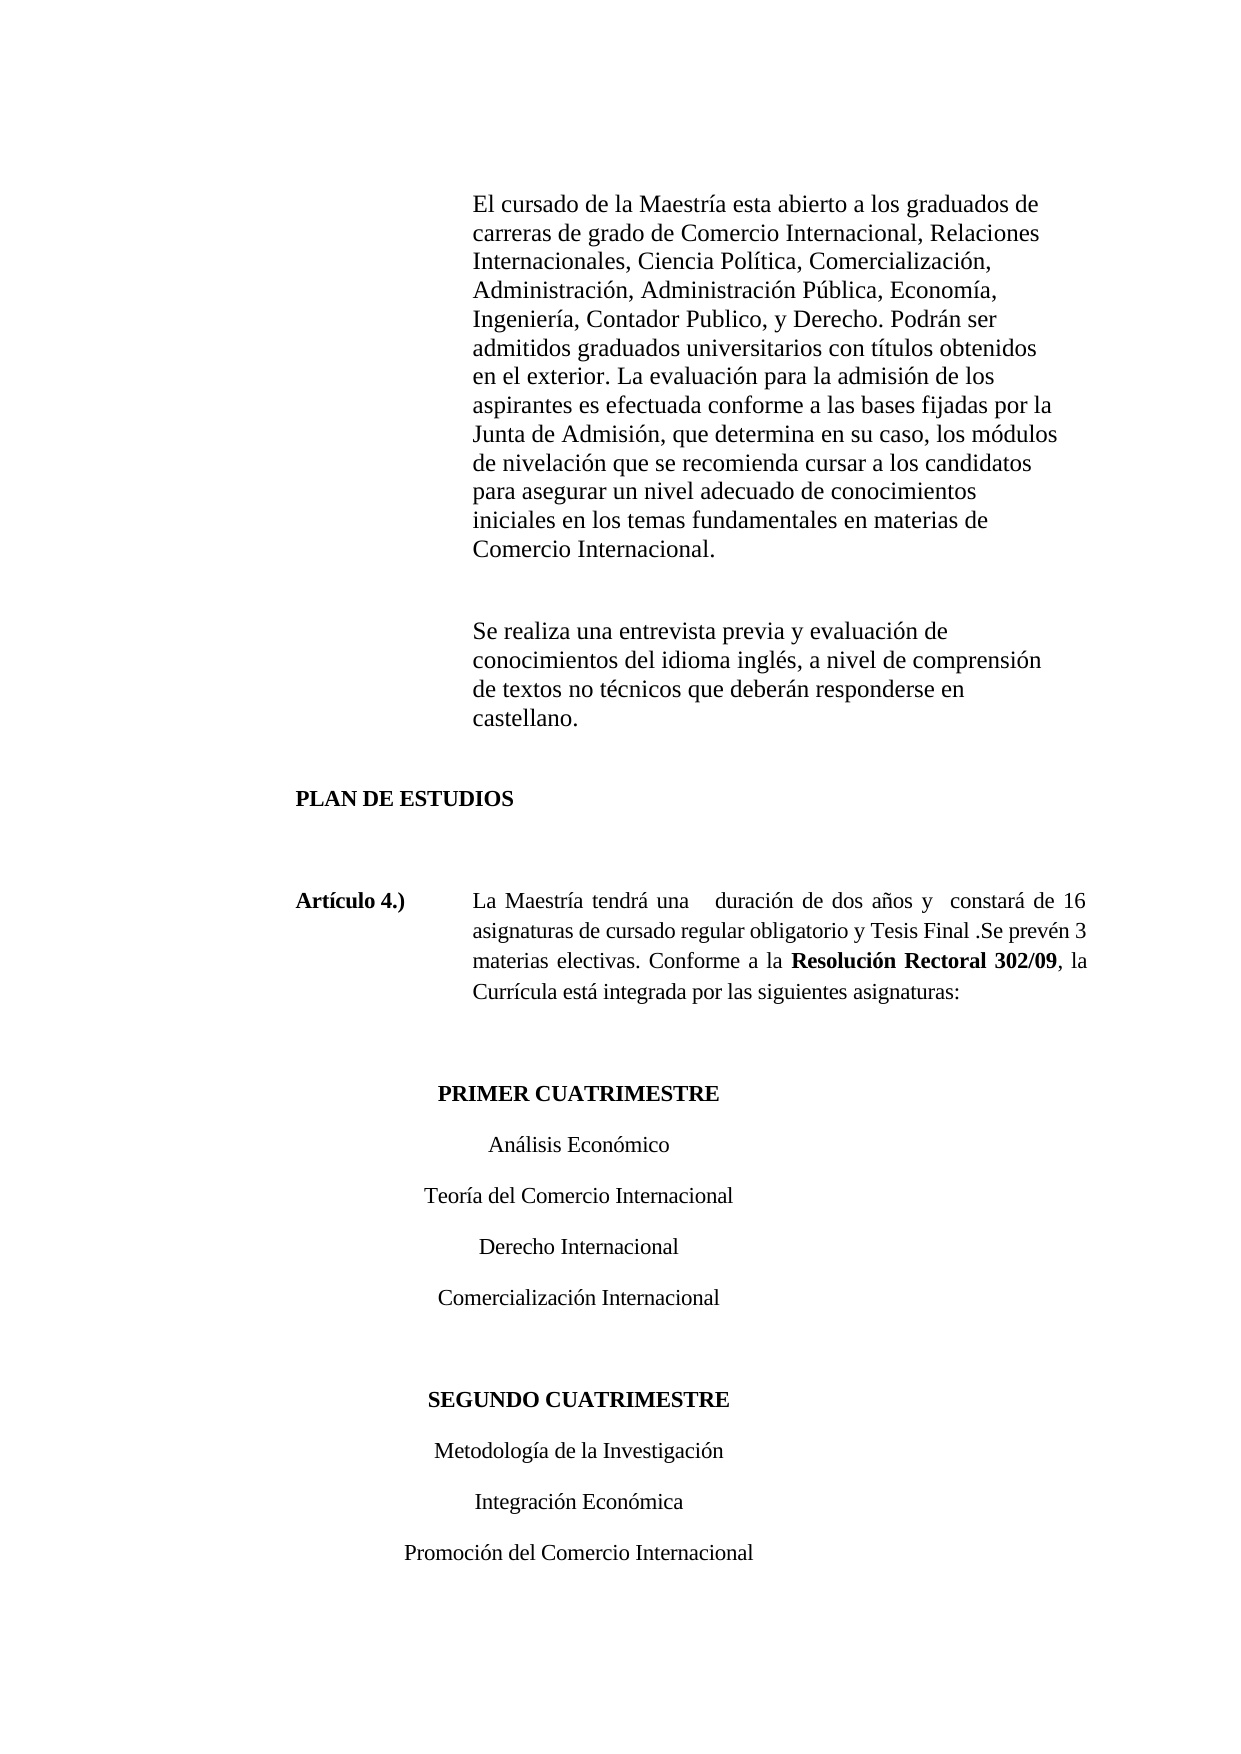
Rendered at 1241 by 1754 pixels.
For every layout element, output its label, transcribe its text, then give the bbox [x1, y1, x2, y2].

text Promoción del Comercio Internacional [70, 1539, 1087, 1566]
text Artículo 4.) La Maestría tendrá una duración de dos años y constará de 16 asignaturas de cursado regular obligatorio y Tesis Final .Se prevén 3 materias electivas. Conforme a la Resolución Rectoral 302/09, la Currícula está integrada por las siguientes asignaturas: [295, 887, 1087, 1004]
text Análisis Económico [70, 1131, 1087, 1157]
text Metodología de la Investigación [70, 1437, 1087, 1463]
text Se realiza una entrevista previa y evaluación de conocimientos del idioma inglés, a nivel de comprensión de textos no técnicos que deberán responderse en castellano. [472, 616, 1063, 731]
text PRIMER CUATRIMESTRE [70, 1080, 1087, 1106]
text PLAN DE ESTUDIOS [295, 785, 1087, 811]
text Teoría del Comercio Internacional [70, 1182, 1087, 1208]
text El cursado de la Maestría esta abierto a los graduados de carreras de grado de Comercio Internacional, Relaciones Internacionales, Ciencia Política, Comercialización, Administración, Administración Pública, Economía, Ingeniería, Contador Publico, y Derecho. Podrán ser admitidos graduados universitarios con títulos obtenidos en el exterior. La evaluación para la admisión de los aspirantes es efectuada conforme a las bases fijadas por la Junta de Admisión, que determina en su caso, los módulos de nivelación que se recomienda cursar a los candidatos para asegurar un nivel adecuado de conocimientos iniciales en los temas fundamentales en materias de Comercio Internacional. [472, 189, 1063, 563]
text SEGUNDO CUATRIMESTRE [70, 1386, 1087, 1412]
text Integración Económica [70, 1488, 1087, 1514]
text Derecho Internacional [70, 1233, 1087, 1259]
text Comercialización Internacional [70, 1284, 1087, 1310]
